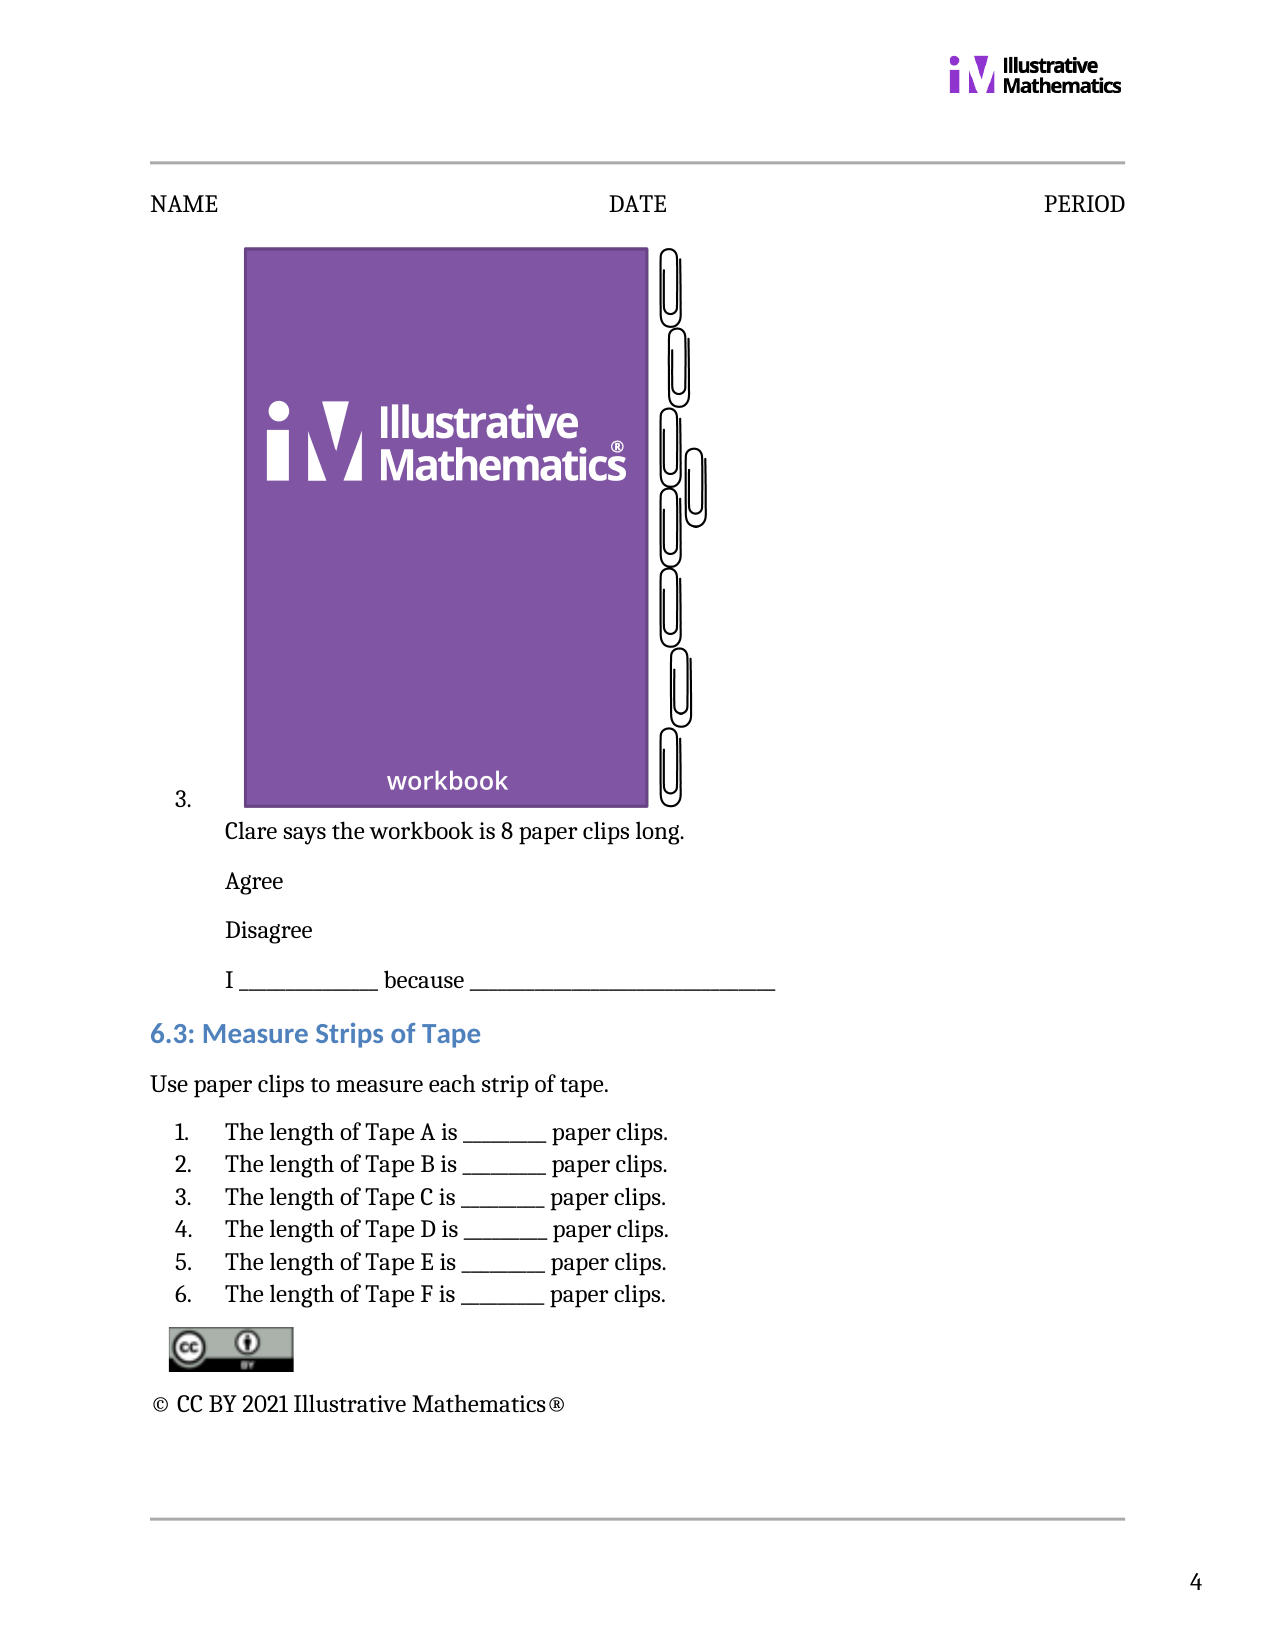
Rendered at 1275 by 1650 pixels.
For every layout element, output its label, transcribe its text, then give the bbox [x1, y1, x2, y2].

picture [168, 1327, 294, 1372]
subtitle 6.3: Measure Strips of Tape [150, 1016, 1125, 1051]
text Use paper clips to measure each strip of tape. [150, 1070, 1125, 1099]
picture [243, 247, 707, 808]
list The length of Tape D is _________ paper clips. [175, 1215, 1125, 1244]
list Agree [175, 867, 1125, 896]
list The length of Tape A is _________ paper clips. [175, 1117, 1125, 1146]
list The length of Tape C is _________ paper clips. [175, 1182, 1125, 1211]
text © CC BY 2021 Illustrative Mathematics® [150, 1390, 1125, 1419]
list The length of Tape F is _________ paper clips. [175, 1280, 1125, 1309]
list The length of Tape E is _________ paper clips. [175, 1247, 1125, 1276]
picture [949, 55, 1121, 93]
list Disagree [175, 916, 1125, 945]
list I _______________ because _________________________________ [175, 966, 1125, 995]
list Clare says the workbook is 8 paper clips long. [175, 817, 1125, 846]
list The length of Tape B is _________ paper clips. [175, 1150, 1125, 1179]
